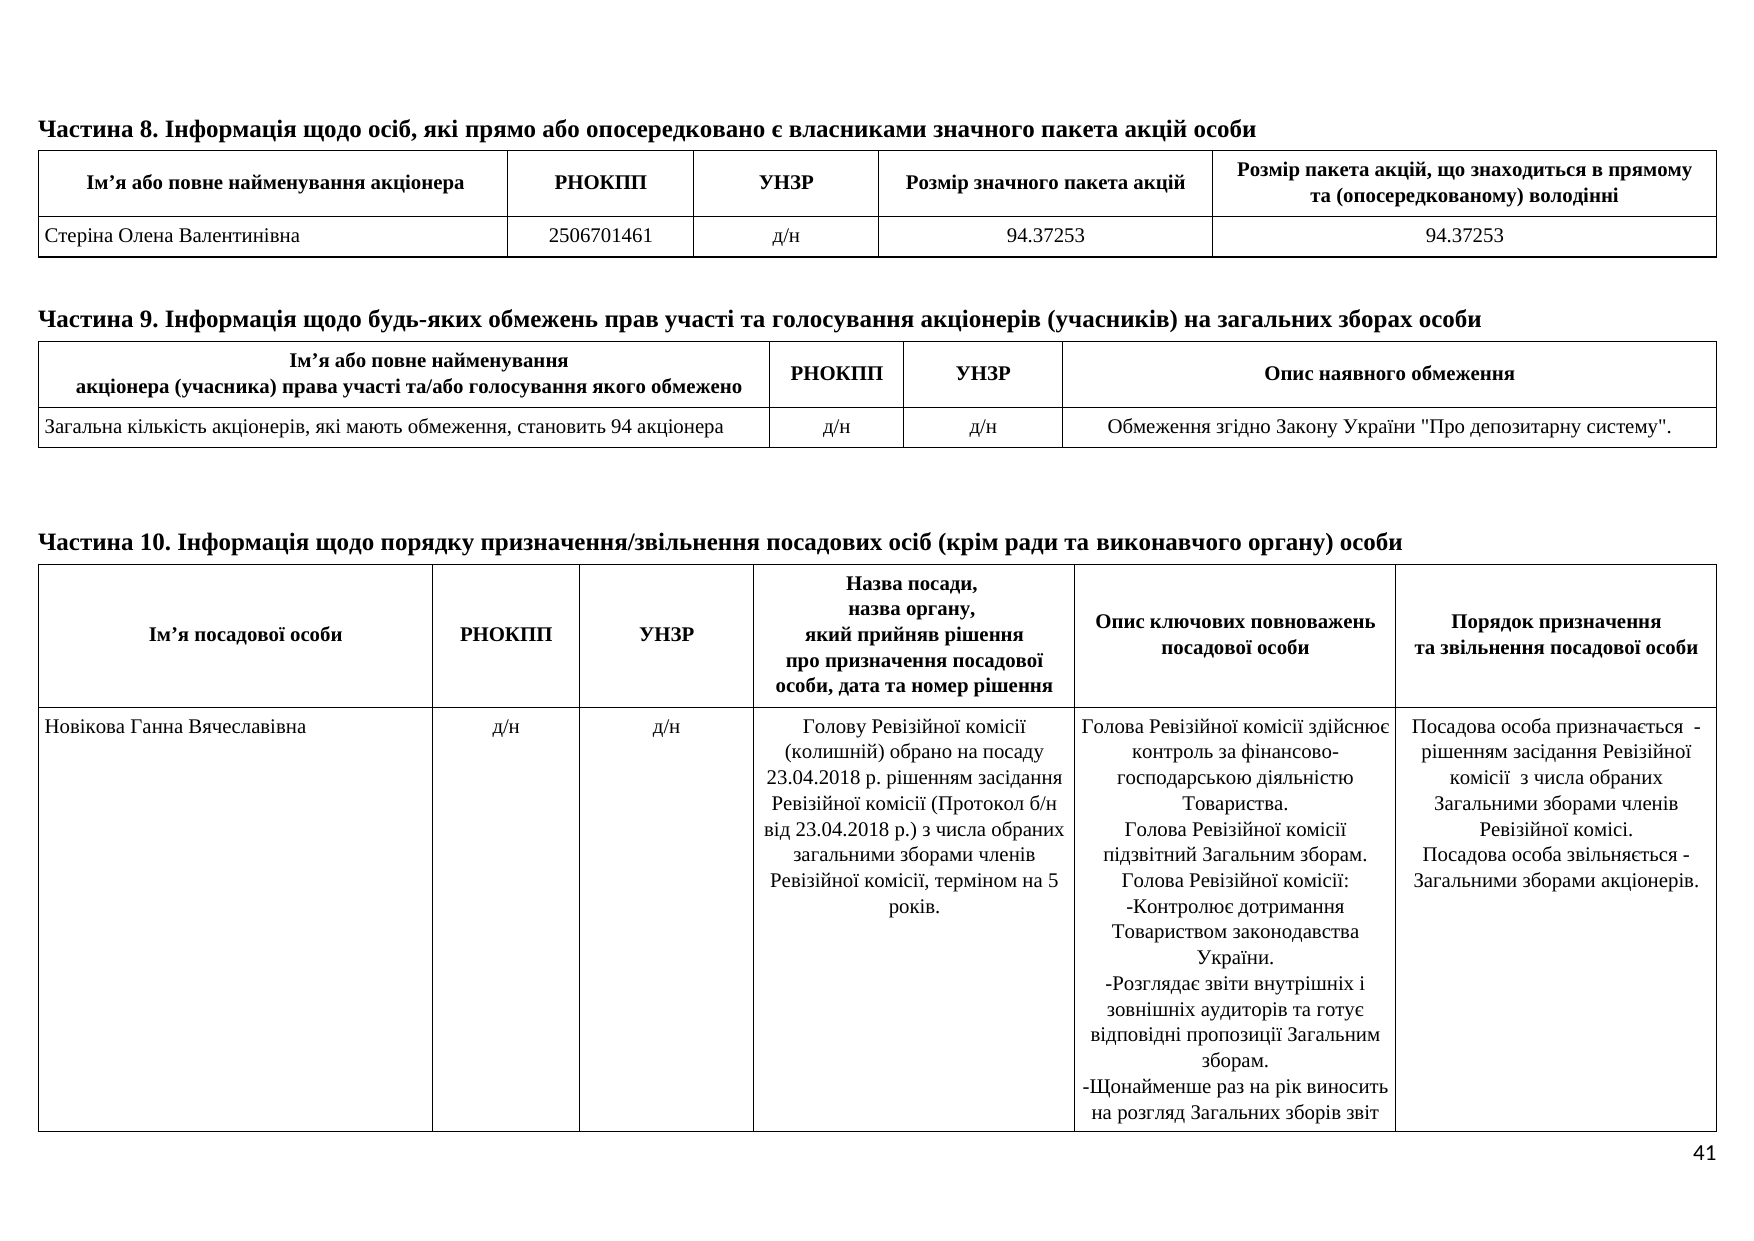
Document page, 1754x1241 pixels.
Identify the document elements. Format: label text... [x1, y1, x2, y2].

table_cell Стеріна Олена Валентинівна [39, 217, 507, 256]
table_header Ім’я посадової особи [39, 565, 432, 707]
table_cell д/н [770, 408, 903, 447]
table_header УНЗР [580, 565, 753, 707]
table_cell 2506701461 [508, 217, 693, 256]
table_header Порядок призначення та звільнення посадової особи [1396, 565, 1716, 707]
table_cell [1075, 708, 1395, 1131]
table_header Розмір пакета акцій, що знаходиться в прямому та (опосередкованому) володінні [1213, 151, 1716, 216]
table_cell 94.37253 [879, 217, 1212, 256]
table_header Опис ключових повноважень посадової особи [1075, 565, 1395, 707]
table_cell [39, 708, 432, 1131]
table_header РНОКПП [508, 151, 693, 216]
table_header Ім’я або повне найменування акціонера [39, 151, 507, 216]
table_cell Загальна кількість акціонерів, які мають обмеження, становить 94 акціонера [39, 408, 769, 447]
table_header УНЗР [904, 342, 1062, 407]
table_cell д/н [580, 708, 753, 1131]
table_header Назва посади, назва органу, який прийняв рішення про призначення посадової особи, дата та номер рішення [754, 565, 1074, 707]
text Частина 10. Інформація щодо порядку призначення/звільнення посадових осіб (крім ради та виконавчого органу) особи [38, 527, 1716, 556]
table_cell д/н [433, 708, 579, 1131]
table_header РНОКПП [433, 565, 579, 707]
table_cell д/н [904, 408, 1062, 447]
text Частина 8. Інформація щодо осіб, які прямо або опосередковано є власниками значного пакета акцій особи [38, 114, 1716, 142]
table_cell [754, 708, 1074, 1131]
table_header Опис наявного обмеження [1063, 342, 1716, 407]
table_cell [1396, 708, 1716, 1131]
table_header Ім’я або повне найменування акціонера (учасника) права участі та/або голосування якого обмежено [39, 342, 769, 407]
table_cell 94.37253 [1213, 217, 1716, 256]
table_cell д/н [694, 217, 878, 256]
table_header Розмір значного пакета акцій [879, 151, 1212, 216]
table_header РНОКПП [770, 342, 903, 407]
text Частина 9. Інформація щодо будь-яких обмежень прав участі та голосування акціонерів (учасників) на загальних зборах особи [38, 304, 1716, 333]
table_cell Обмеження згідно Закону України "Про депозитарну систему". [1063, 408, 1716, 447]
table_header УНЗР [694, 151, 878, 216]
